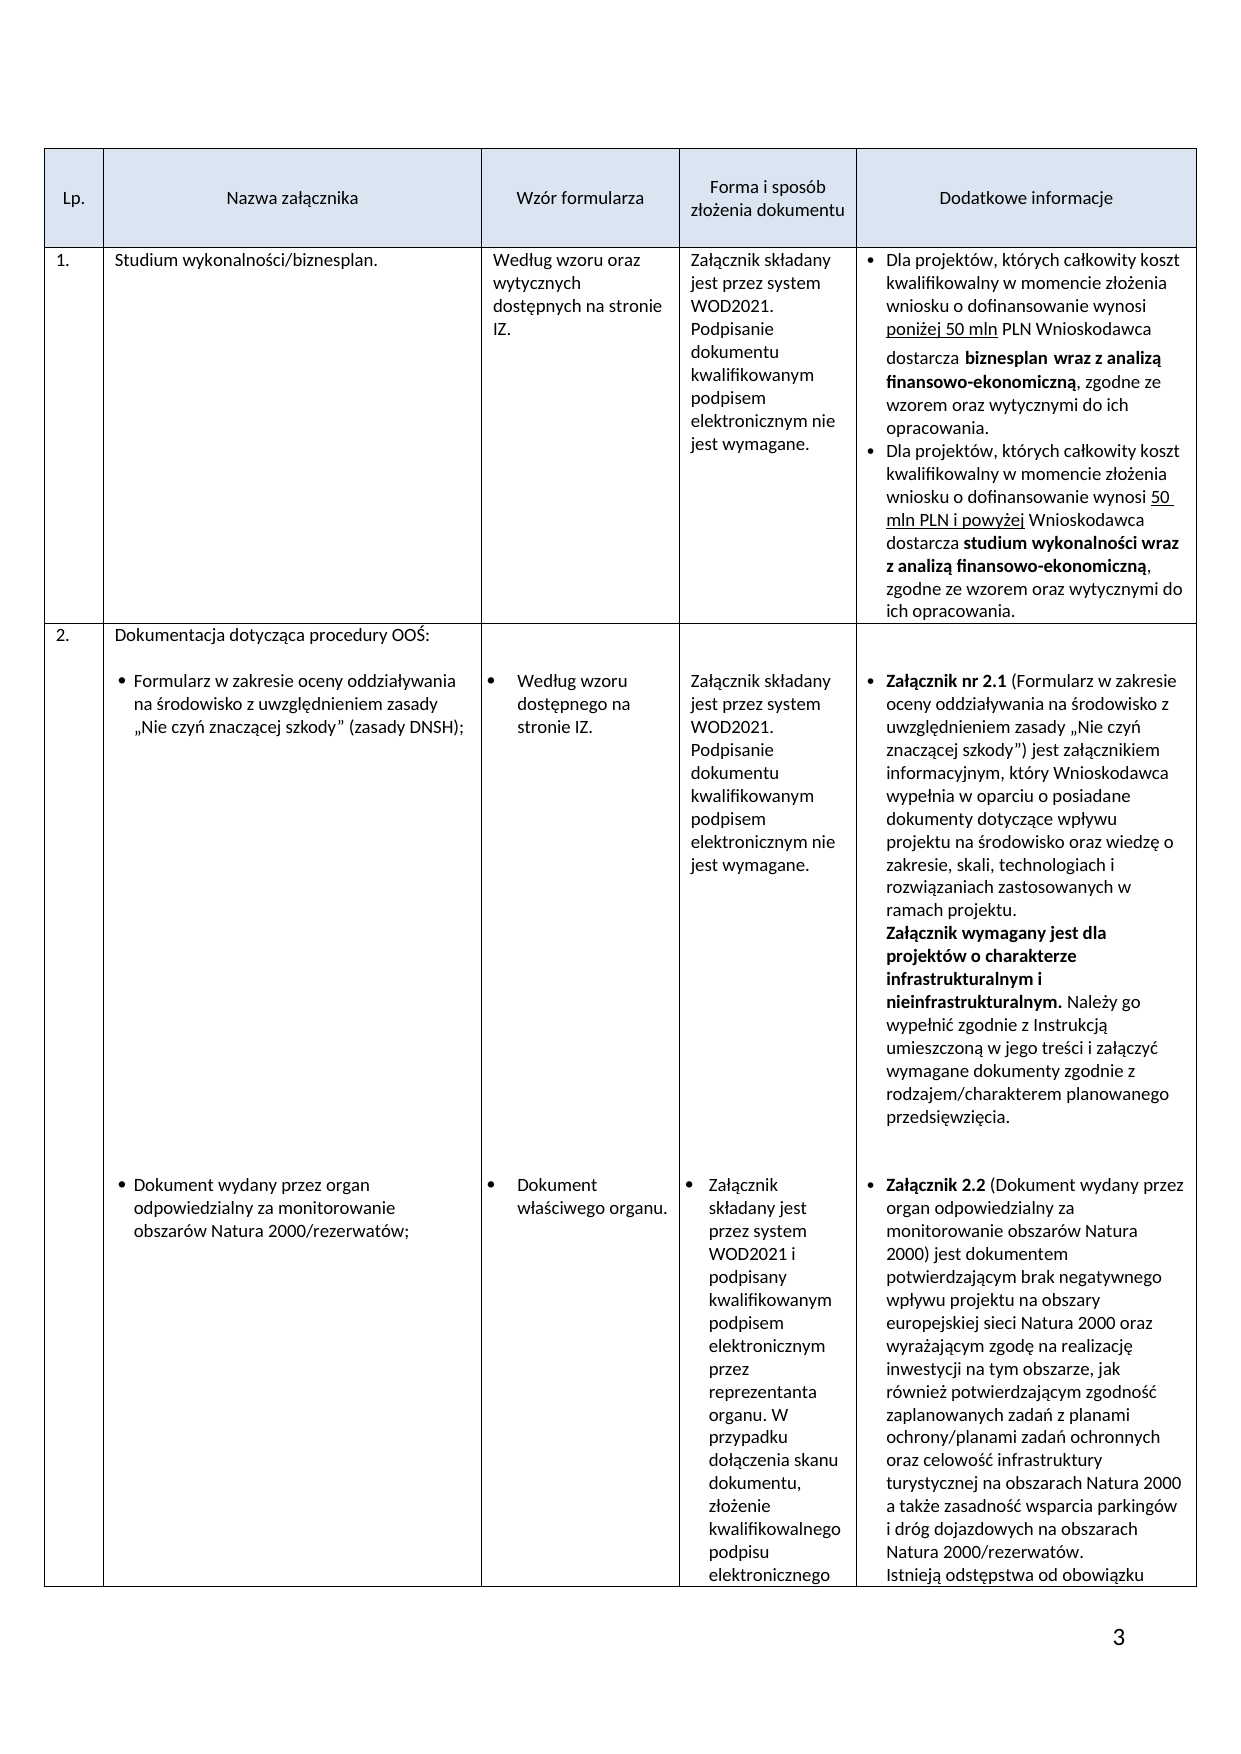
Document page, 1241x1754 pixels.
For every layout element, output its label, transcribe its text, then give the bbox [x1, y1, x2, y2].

table_cell Forma i sposób złożenia dokumentu [680, 149, 856, 247]
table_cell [482, 624, 679, 1586]
table_cell Załącznik składany jest przez system WOD2021. Podpisanie dokumentu kwalifikowanym podpisem elektronicznym nie jest wymagane. [680, 248, 856, 623]
table_cell Dodatkowe informacje [857, 149, 1196, 247]
table_cell Według wzoru oraz wytycznych dostępnych na stronie IZ. [482, 248, 679, 623]
table_cell Studium wykonalności/biznesplan. [104, 248, 481, 623]
table_cell Dla projektów, których całkowity koszt kwalifikowalny w momencie złożenia wniosku o dofinansowanie wynosi poniżej 50 mln PLN Wnioskodawca dostarcza biznesplan wraz z analizą finansowo-ekonomiczną, zgodne ze wzorem oraz wytycznymi do ich opracowania. Dla projektów, których całkowity koszt kwalifikowalny w momencie złożenia wniosku o dofinansowanie wynosi 50 mln PLN i powyżej Wnioskodawca dostarcza studium wykonalności wraz z analizą finansowo-ekonomiczną, zgodne ze wzorem oraz wytycznymi do ich opracowania. [857, 248, 1196, 623]
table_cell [857, 624, 1196, 1586]
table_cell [104, 624, 481, 1586]
table_cell Wzór formularza [482, 149, 679, 247]
table_cell 2. [45, 624, 103, 1586]
table_cell 1. [45, 248, 103, 623]
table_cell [680, 624, 856, 1586]
table_cell Lp. [45, 149, 103, 247]
table_cell Nazwa załącznika [104, 149, 481, 247]
